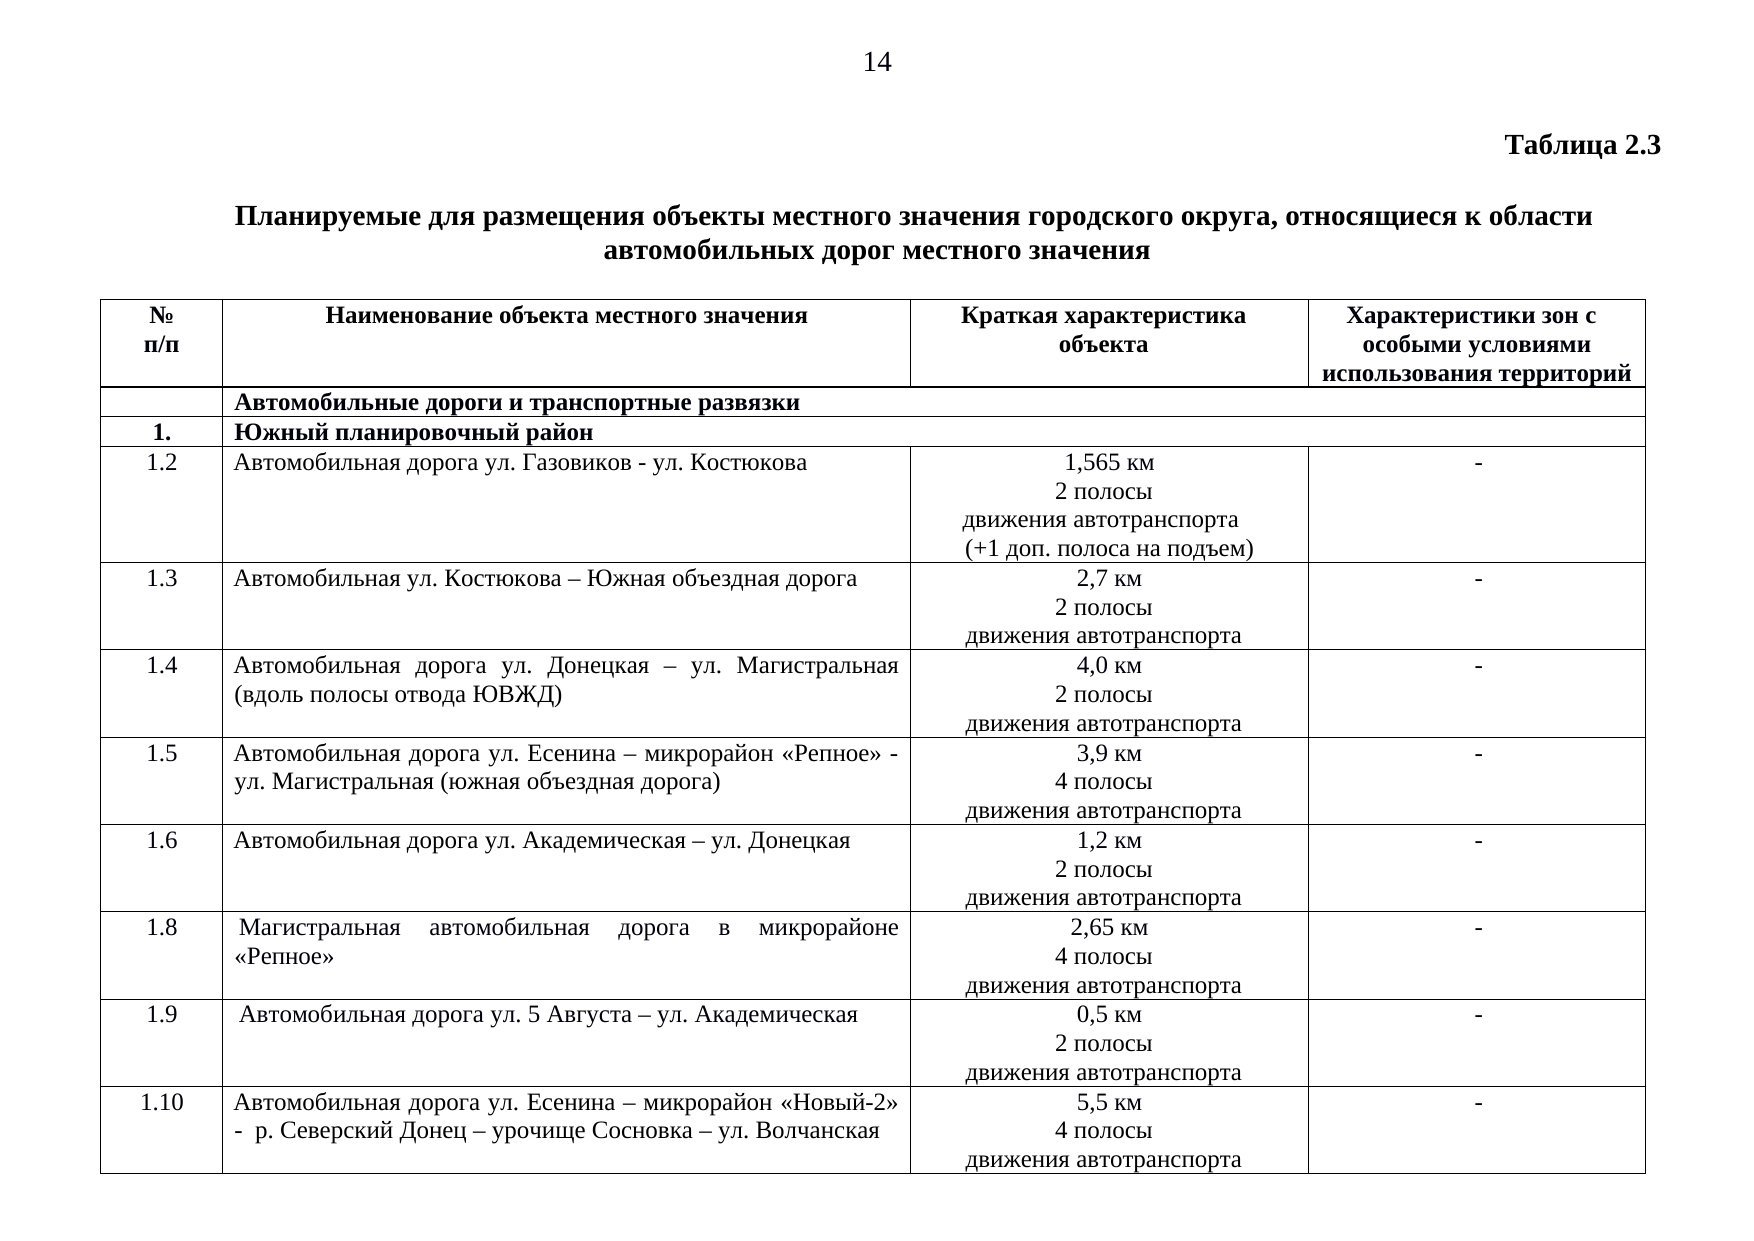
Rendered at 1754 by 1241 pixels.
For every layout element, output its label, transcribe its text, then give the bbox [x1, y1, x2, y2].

subtitle Планируемые для размещения объекты местного значения городского округа, относящиеся к области автомобильных дорог местного значения [89, 198, 1665, 266]
table_cell 1.6 [101, 825, 222, 911]
table_cell - [1309, 738, 1645, 824]
table_cell Автомобильная дорога ул. 5 Августа – ул. Академическая [223, 1000, 910, 1086]
table_cell 1.4 [101, 650, 222, 737]
table_cell 1.2 [101, 447, 222, 562]
table_cell 2,65 км 4 полосы движения автотранспорта [911, 912, 1308, 998]
table_cell 1.9 [101, 1000, 222, 1086]
table_cell Автомобильная дорога ул. Донецкая – ул. Магистральная (вдоль полосы отвода ЮВЖД) [223, 650, 910, 737]
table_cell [223, 1087, 910, 1173]
table_cell 1. [101, 417, 222, 446]
table_cell 1,565 км 2 полосы движения автотранспорта (+1 доп. полоса на подъем) [911, 447, 1308, 562]
table_cell 1.8 [101, 912, 222, 998]
table_cell 1.5 [101, 738, 222, 824]
table_cell Автомобильные дороги и транспортные развязки [223, 388, 1645, 416]
table_cell Автомобильная дорога ул. Академическая – ул. Донецкая [223, 825, 910, 911]
table_cell Автомобильная ул. Костюкова – Южная объездная дорога [223, 563, 910, 649]
table_cell 1.3 [101, 563, 222, 649]
table_cell 3,9 км 4 полосы движения автотранспорта [911, 738, 1308, 824]
table_cell Автомобильная дорога ул. Есенина – микрорайон «Репное» - ул. Магистральная (южная объездная дорога) [223, 738, 910, 824]
table_cell - [1309, 825, 1645, 911]
text Таблица 2.3 [89, 127, 1661, 161]
table_cell 4,0 км 2 полосы движения автотранспорта [911, 650, 1308, 737]
table_cell 1,2 км 2 полосы движения автотранспорта [911, 825, 1308, 911]
table_header № п/п [101, 300, 222, 386]
table_cell [101, 388, 222, 416]
table_cell - [1309, 563, 1645, 649]
table_cell Автомобильная дорога ул. Газовиков - ул. Костюкова [223, 447, 910, 562]
table_cell Южный планировочный район [223, 417, 1645, 446]
table_cell 1.10 [101, 1087, 222, 1173]
table_header Характеристики зон с особыми условиями использования территорий [1309, 300, 1645, 386]
table_cell Магистральная автомобильная дорога в микрорайоне «Репное» [223, 912, 910, 998]
table_cell - [1309, 912, 1645, 998]
table_cell 2,7 км 2 полосы движения автотранспорта [911, 563, 1308, 649]
table_cell - [1309, 1000, 1645, 1086]
table_cell - [1309, 1087, 1645, 1173]
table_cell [911, 1087, 1308, 1173]
table_header Краткая характеристика объекта [911, 300, 1308, 386]
table_cell - [1309, 447, 1645, 562]
table_cell - [1309, 650, 1645, 737]
table_cell 0,5 км 2 полосы движения автотранспорта [911, 1000, 1308, 1086]
table_header Наименование объекта местного значения [223, 300, 910, 386]
